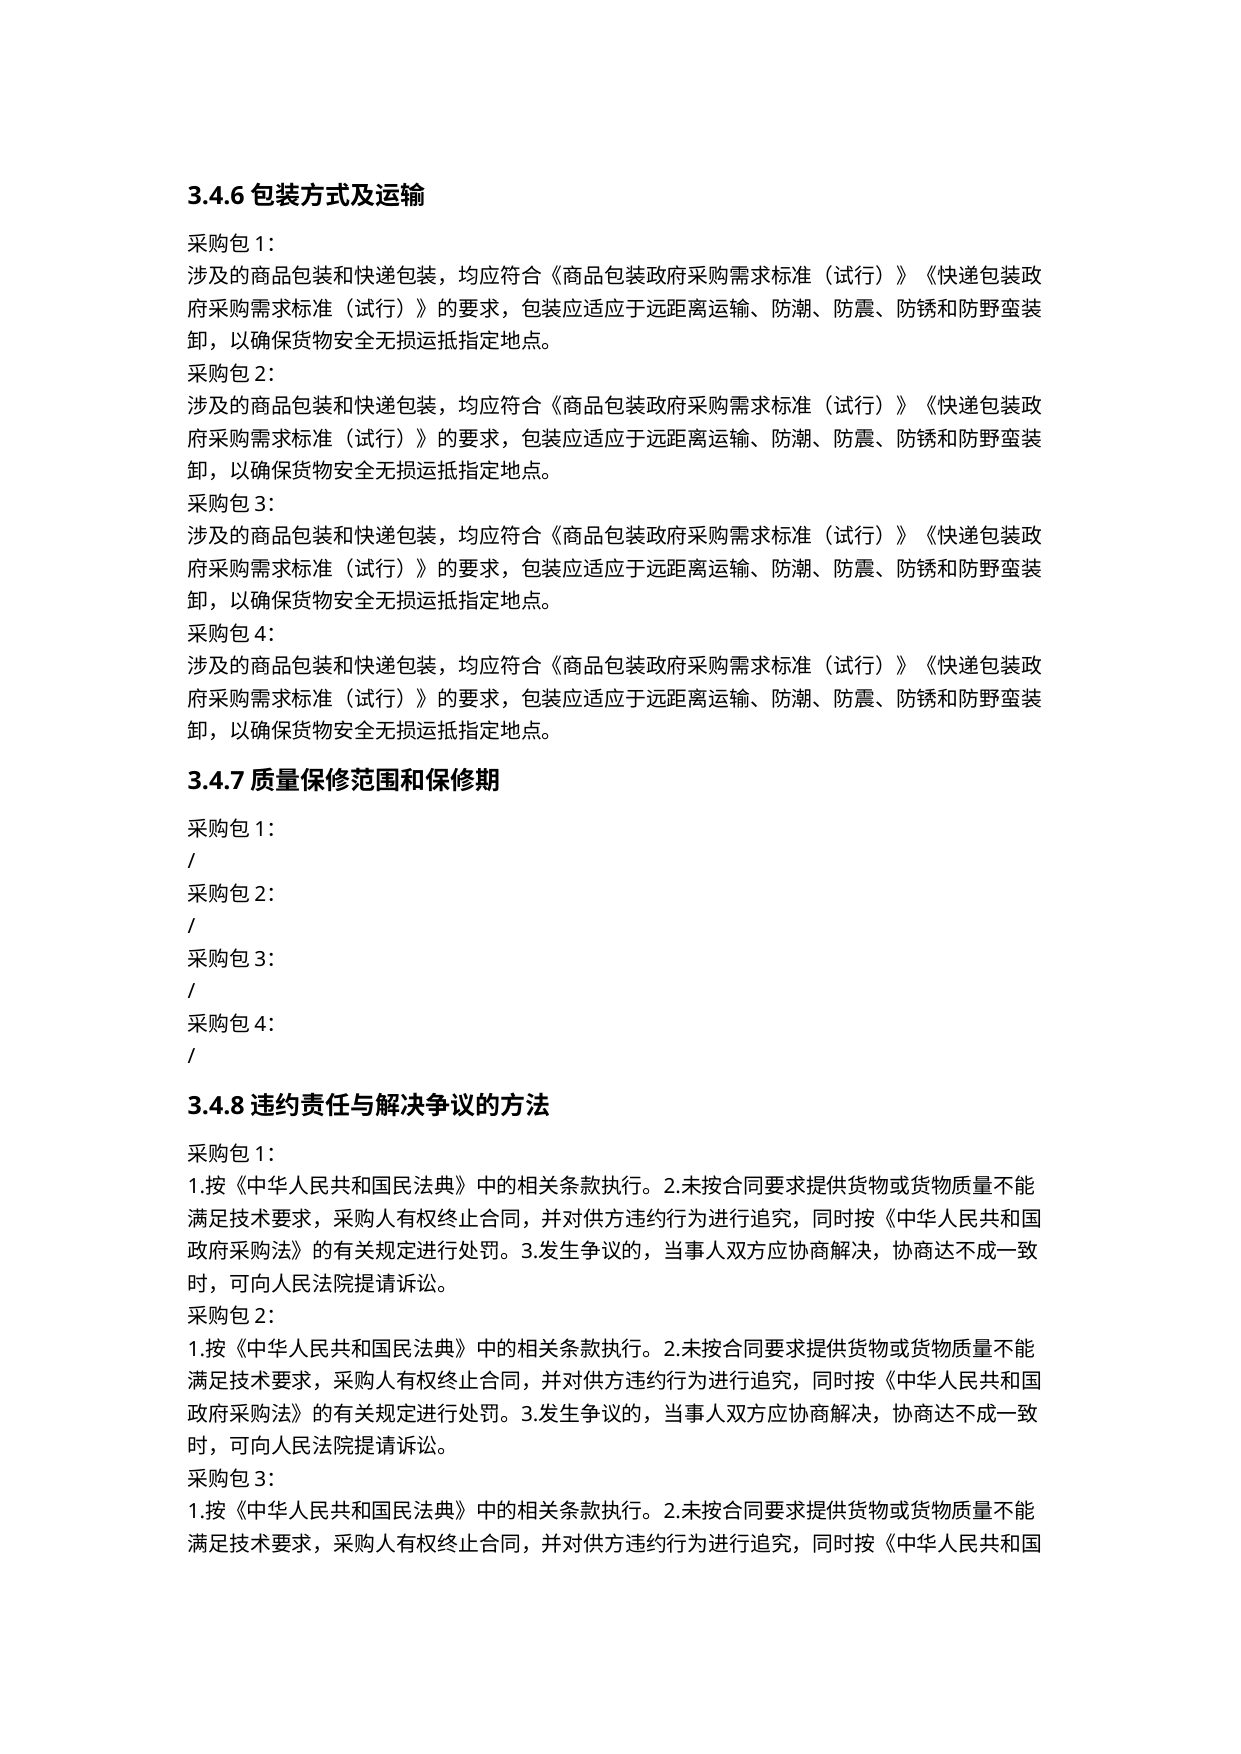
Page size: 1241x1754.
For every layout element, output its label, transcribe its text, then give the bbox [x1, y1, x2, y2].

text 涉及的商品包装和快递包装，均应符合《商品包装政府采购需求标准（试行）》《快递包装政府采购需求标准（试行）》的要求，包装应适应于远距离运输、防潮、防震、防锈和防野蛮装卸，以确保货物安全无损运抵指定地点。 [187, 259, 1053, 357]
text / [187, 1039, 1053, 1072]
text 涉及的商品包装和快递包装，均应符合《商品包装政府采购需求标准（试行）》《快递包装政府采购需求标准（试行）》的要求，包装应适应于远距离运输、防潮、防震、防锈和防野蛮装卸，以确保货物安全无损运抵指定地点。 [187, 519, 1053, 617]
text 3.4.6包装方式及运输 [187, 162, 1053, 227]
text 采购包3： [187, 942, 1053, 974]
text / [187, 974, 1053, 1007]
text 采购包4： [187, 1007, 1053, 1039]
text 采购包3： [187, 487, 1053, 519]
text 1.按《中华人民共和国民法典》中的相关条款执行。2.未按合同要求提供货物或货物质量不能满足技术要求，采购人有权终止合同，并对供方违约行为进行追究，同时按《中华人民共和国政府采购法》的有关规定进行处罚。3.发生争议的，当事人双方应协商解决，协商达不成一致时，可向人民法院提请诉讼。 [187, 1169, 1053, 1299]
text 采购包2： [187, 357, 1053, 389]
text 涉及的商品包装和快递包装，均应符合《商品包装政府采购需求标准（试行）》《快递包装政府采购需求标准（试行）》的要求，包装应适应于远距离运输、防潮、防震、防锈和防野蛮装卸，以确保货物安全无损运抵指定地点。 [187, 649, 1053, 747]
text 采购包2： [187, 1299, 1053, 1332]
text / [187, 844, 1053, 877]
text 采购包4： [187, 617, 1053, 649]
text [187, 1494, 1053, 1559]
text 采购包1： [187, 812, 1053, 844]
text 采购包1： [187, 227, 1053, 259]
text 涉及的商品包装和快递包装，均应符合《商品包装政府采购需求标准（试行）》《快递包装政府采购需求标准（试行）》的要求，包装应适应于远距离运输、防潮、防震、防锈和防野蛮装卸，以确保货物安全无损运抵指定地点。 [187, 389, 1053, 487]
text 3.4.7质量保修范围和保修期 [187, 747, 1053, 812]
text 采购包2： [187, 877, 1053, 909]
text 采购包3： [187, 1462, 1053, 1494]
text 3.4.8违约责任与解决争议的方法 [187, 1072, 1053, 1137]
text / [187, 909, 1053, 942]
text 采购包1： [187, 1137, 1053, 1169]
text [187, 1332, 1053, 1462]
